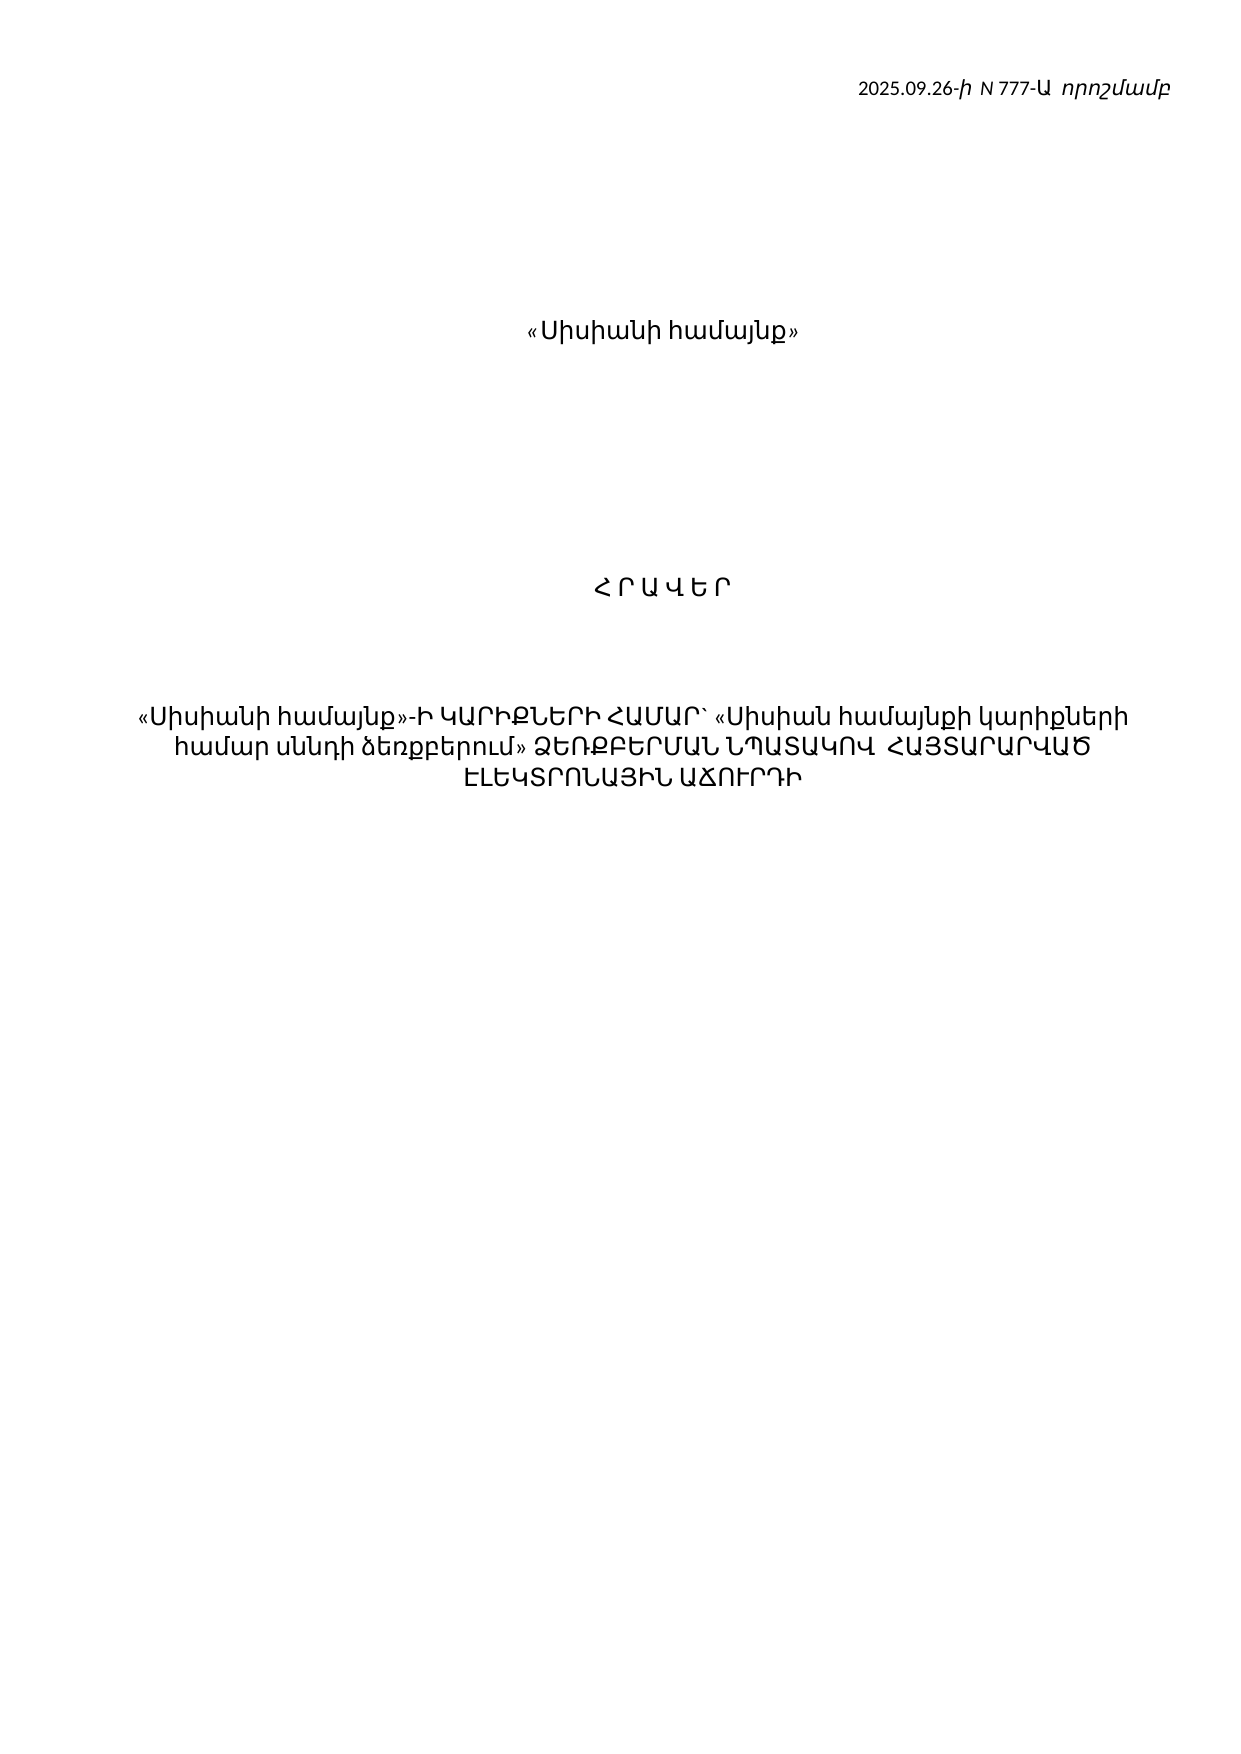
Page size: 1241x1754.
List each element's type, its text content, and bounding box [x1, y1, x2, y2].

text « Սիսիանի համայնք» [94, 316, 1172, 346]
text Հ Ր Ա Վ Ե Ր [94, 572, 1172, 602]
text «Սիսիանի համայնք»-Ի ԿԱՐԻՔՆԵՐԻ ՀԱՄԱՐ` «Սիսիան համայնքի կարիքների համար սննդի ձեռքբերում» ՁԵՌՔԲԵՐՄԱՆ ՆՊԱՏԱԿՈՎ ՀԱՅՏԱՐԱՐՎԱԾ ԷԼԵԿՏՐՈՆԱՅԻՆ ԱՃՈՒՐԴԻ [94, 701, 1172, 792]
text 2025.09.26 -ի N 777-Ա որոշմամբ [94, 75, 1171, 100]
